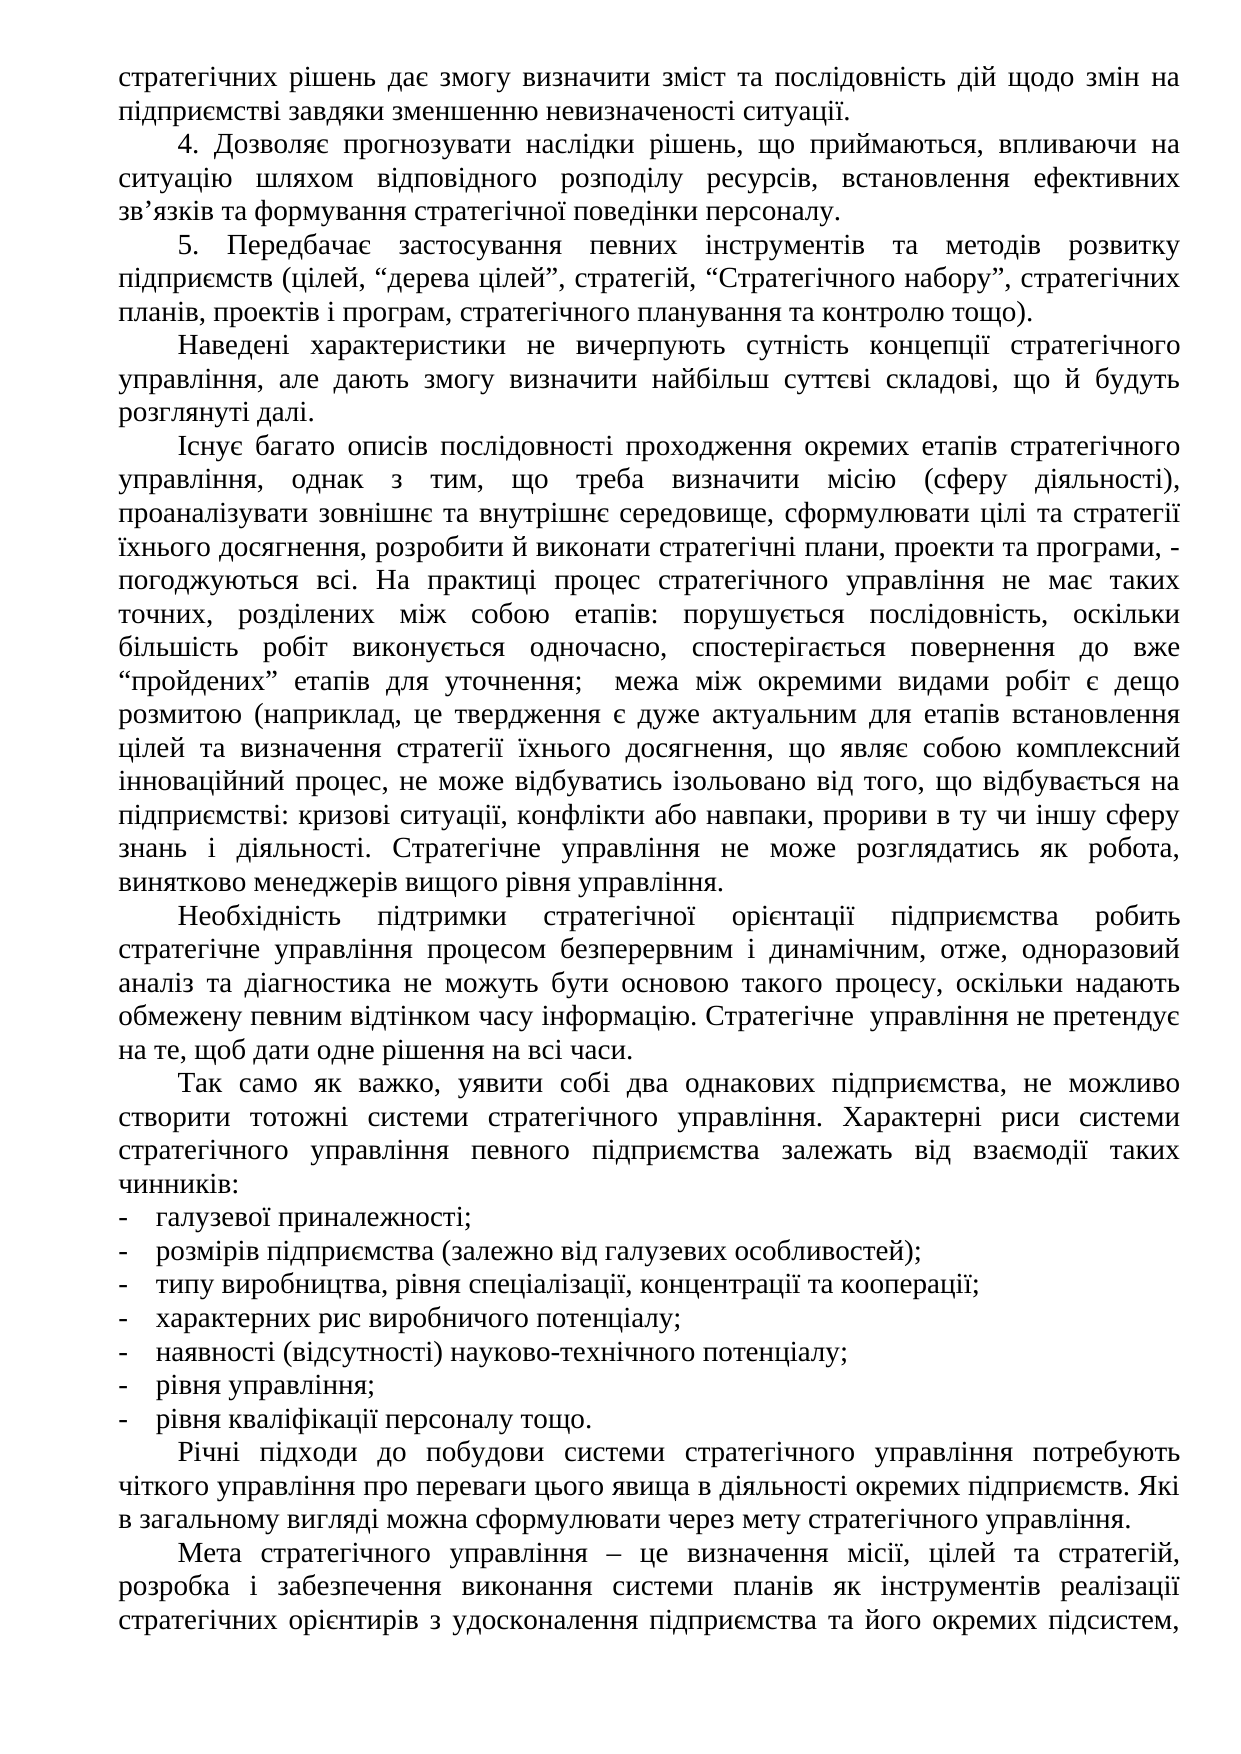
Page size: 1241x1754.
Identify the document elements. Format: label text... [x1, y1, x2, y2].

list галузевої приналежності; [118, 1199, 1181, 1233]
list типу виробництва, рівня спеціалізації, концентрації та кооперації; [118, 1267, 1181, 1300]
text Існує багато описів послідовності проходження окремих етапів стратегічного управління, однак з тим, що треба визначити місію (сферу діяльності), проаналізувати зовнішнє та внутрішнє середовище, сформулювати цілі та стратегії їхнього досягнення, розробити й виконати стратегічні плани, проекти та програми, - погоджуються всі. На практиці процес стратегічного управління не має таких точних, розділених між собою етапів: порушується послідовність, оскільки більшість робіт виконується одночасно, спостерігається повернення до вже “пройдених” етапів для уточнення; межа між окремими видами робіт є дещо розмитою (наприклад, це твердження є дуже актуальним для етапів встановлення цілей та визначення стратегії їхнього досягнення, що являє собою комплексний інноваційний процес, не може відбуватись ізольовано від того, що відбувається на підприємстві: кризові ситуації, конфлікти або навпаки, прориви в ту чи іншу сферу знань і діяльності. Стратегічне управління не може розглядатись як робота, винятково менеджерів вищого рівня управління. [118, 428, 1181, 898]
list рівня кваліфікації персоналу тощо. [118, 1401, 1181, 1434]
text Так само як важко, уявити собі два однакових підприємства, не можливо створити тотожні системи стратегічного управління. Характерні риси системи стратегічного управління певного підприємства залежать від взаємодії таких чинників: [118, 1065, 1181, 1199]
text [118, 59, 1181, 126]
text Необхідність підтримки стратегічної орієнтації підприємства робить стратегічне управління процесом безперервним і динамічним, отже, одноразовий аналіз та діагностика не можуть бути основою такого процесу, оскільки надають обмежену певним відтінком часу інформацію. Стратегічне управління не претендує на те, щоб дати одне рішення на всі часи. [118, 898, 1181, 1065]
list наявності (відсутності) науково-технічного потенціалу; [118, 1334, 1181, 1367]
text Наведені характеристики не вичерпують сутність концепції стратегічного управління, але дають змогу визначити найбільш суттєві складові, що й будуть розглянуті далі. [118, 327, 1181, 428]
text Річні підходи до побудови системи стратегічного управління потребують чіткого управління про переваги цього явища в діяльності окремих підприємств. Які в загальному вигляді можна сформулювати через мету стратегічного управління. [118, 1434, 1181, 1535]
list розмірів підприємства (залежно від галузевих особливостей); [118, 1233, 1181, 1267]
list характерних рис виробничого потенціалу; [118, 1300, 1181, 1334]
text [118, 1535, 1181, 1636]
text 5. Передбачає застосування певних інструментів та методів розвитку підприємств (цілей, “дерева цілей”, стратегій, “Стратегічного набору”, стратегічних планів, проектів і програм, стратегічного планування та контролю тощо). [118, 227, 1181, 327]
text 4. Дозволяє прогнозувати наслідки рішень, що приймаються, впливаючи на ситуацію шляхом відповідного розподілу ресурсів, встановлення ефективних зв’язків та формування стратегічної поведінки персоналу. [118, 126, 1181, 227]
list рівня управління; [118, 1367, 1181, 1401]
